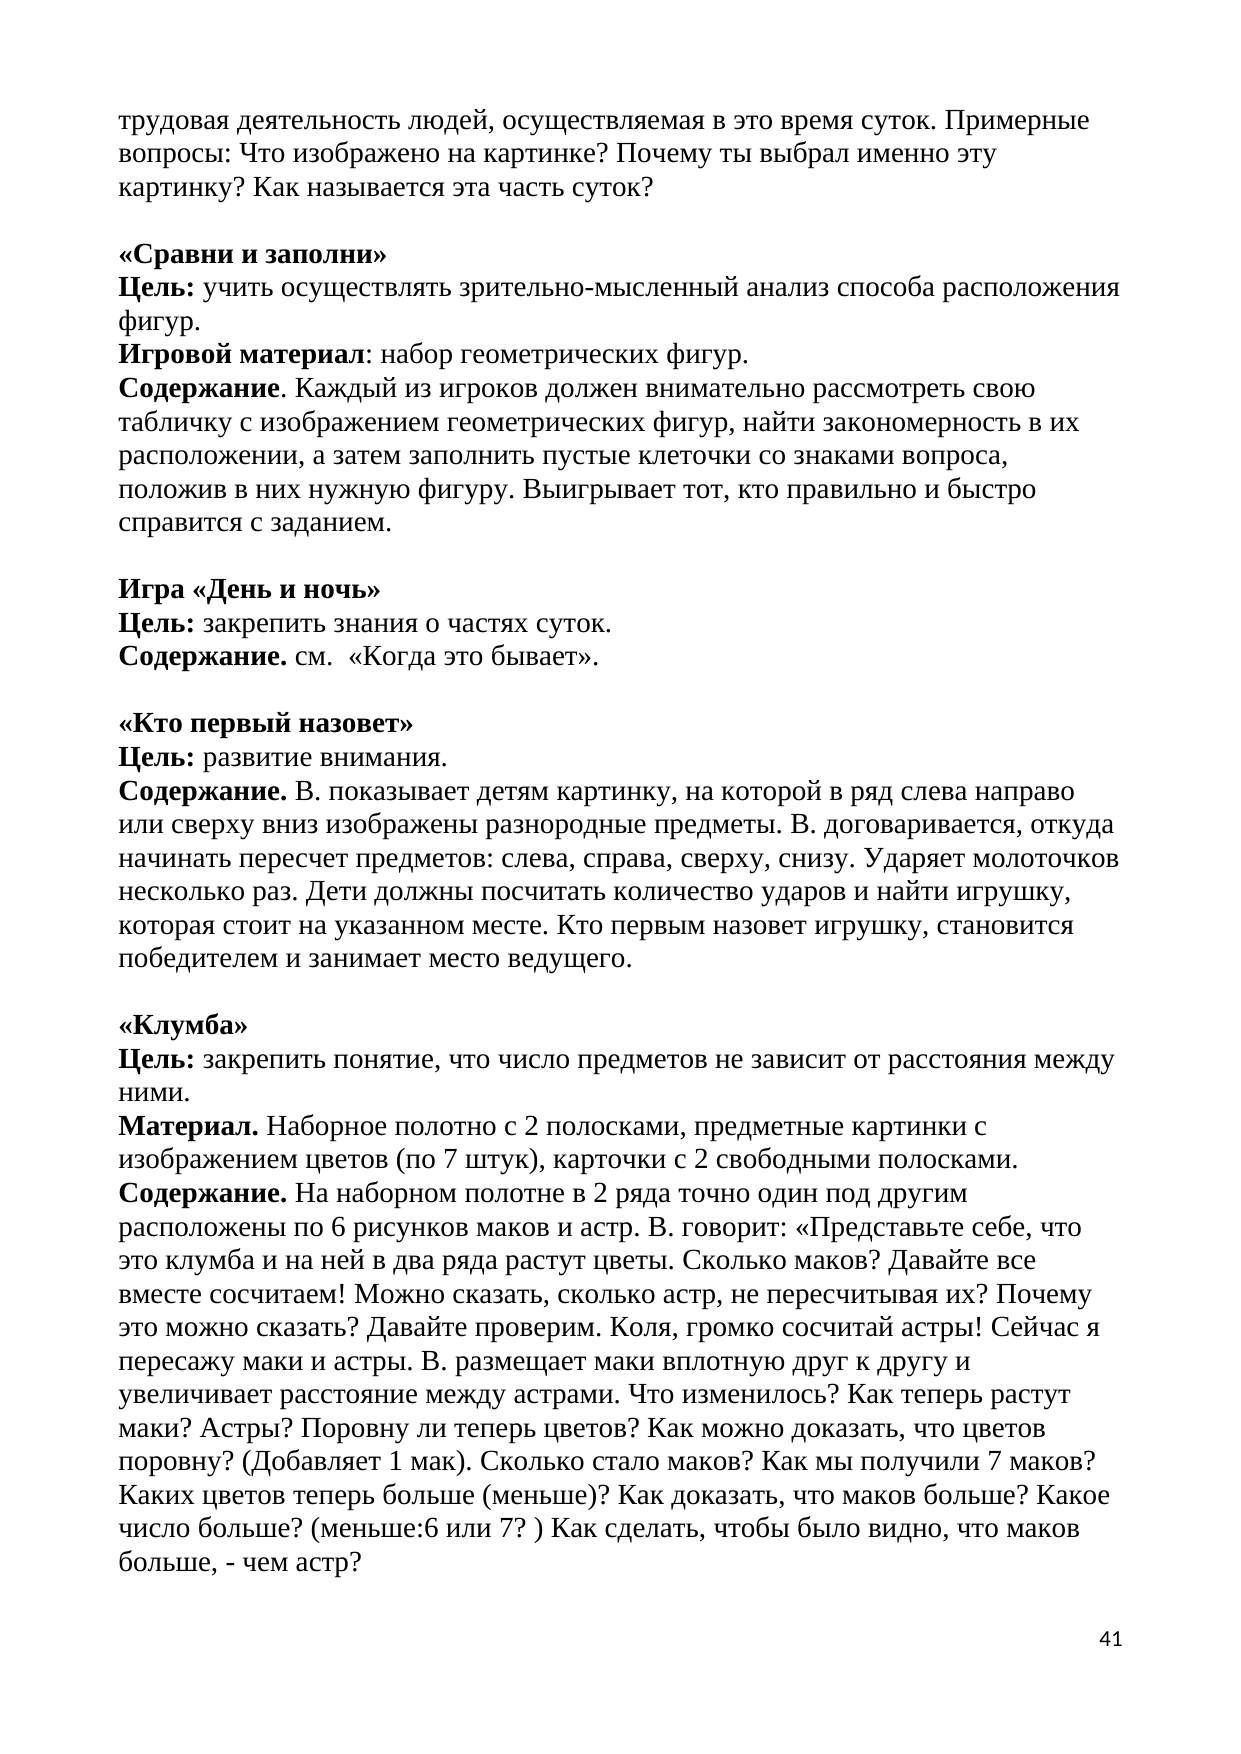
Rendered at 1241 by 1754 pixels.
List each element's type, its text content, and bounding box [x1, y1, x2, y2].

text Содержание. На наборном полотне в 2 ряда точно один под другим расположены по 6 рисунков маков и астр. В. говорит: «Представьте себе, что это клумба и на ней в два ряда растут цветы. Сколько маков? Давайте все вместе сосчитаем! Можно сказать, сколько астр, не пересчитывая их? Почему это можно сказать? Давайте проверим. Коля, громко сосчитай астры! Сейчас я [118, 1175, 1122, 1343]
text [118, 102, 1122, 202]
text пересажу маки и астры. В. размещает маки вплотную друг к другу и увеличивает расстояние между астрами. Что изменилось? Как теперь растут маки? Астры? Поровну ли теперь цветов? Как можно доказать, что цветов поровну? (Добавляет 1 мак). Сколько стало маков? Как мы получили 7 маков? Каких цветов теперь больше (меньше)? Как доказать, что маков больше? Какое [118, 1343, 1122, 1511]
text Игра «День и ночь» [118, 571, 1122, 605]
text «Клумба» [118, 1007, 1122, 1041]
text Цель: закрепить знания о частях суток. [118, 605, 1122, 638]
text Цель: закрепить понятие, что число предметов не зависит от расстояния между ними. [118, 1041, 1122, 1108]
text Игровой материал: набор геометрических фигур. [118, 337, 1122, 370]
text «Сравни и заполни» [118, 236, 1122, 269]
text Содержание. см. «Когда это бывает». [118, 638, 1122, 672]
text Материал. Наборное полотно с 2 полосками, предметные картинки с изображением цветов (по 7 штук), карточки с 2 свободными полосками. [118, 1108, 1122, 1175]
text число больше? (меньше:6 или 7? ) Как сделать, чтобы было видно, что маков больше, - чем астр? [118, 1511, 1122, 1578]
text «Кто первый назовет» [118, 706, 1122, 739]
text Цель: развитие внимания. [118, 739, 1122, 773]
text Содержание. В. показывает детям картинку, на которой в ряд слева направо или сверху вниз изображены разнородные предметы. В. договаривается, откуда начинать пересчет предметов: слева, справа, сверху, снизу. Ударяет молоточков несколько раз. Дети должны посчитать количество ударов и найти игрушку, которая стоит на указанном месте. Кто первым назовет игрушку, становится победителем и занимает место ведущего. [118, 773, 1122, 974]
text Цель: учить осуществлять зрительно-мысленный анализ способа расположения фигур. [118, 269, 1122, 337]
text Содержание. Каждый из игроков должен внимательно рассмотреть свою табличку с изображением геометрических фигур, найти закономерность в их расположении, а затем заполнить пустые клеточки со знаками вопроса, положив в них нужную фигуру. Выигрывает тот, кто правильно и быстро справится с заданием. [118, 370, 1122, 538]
